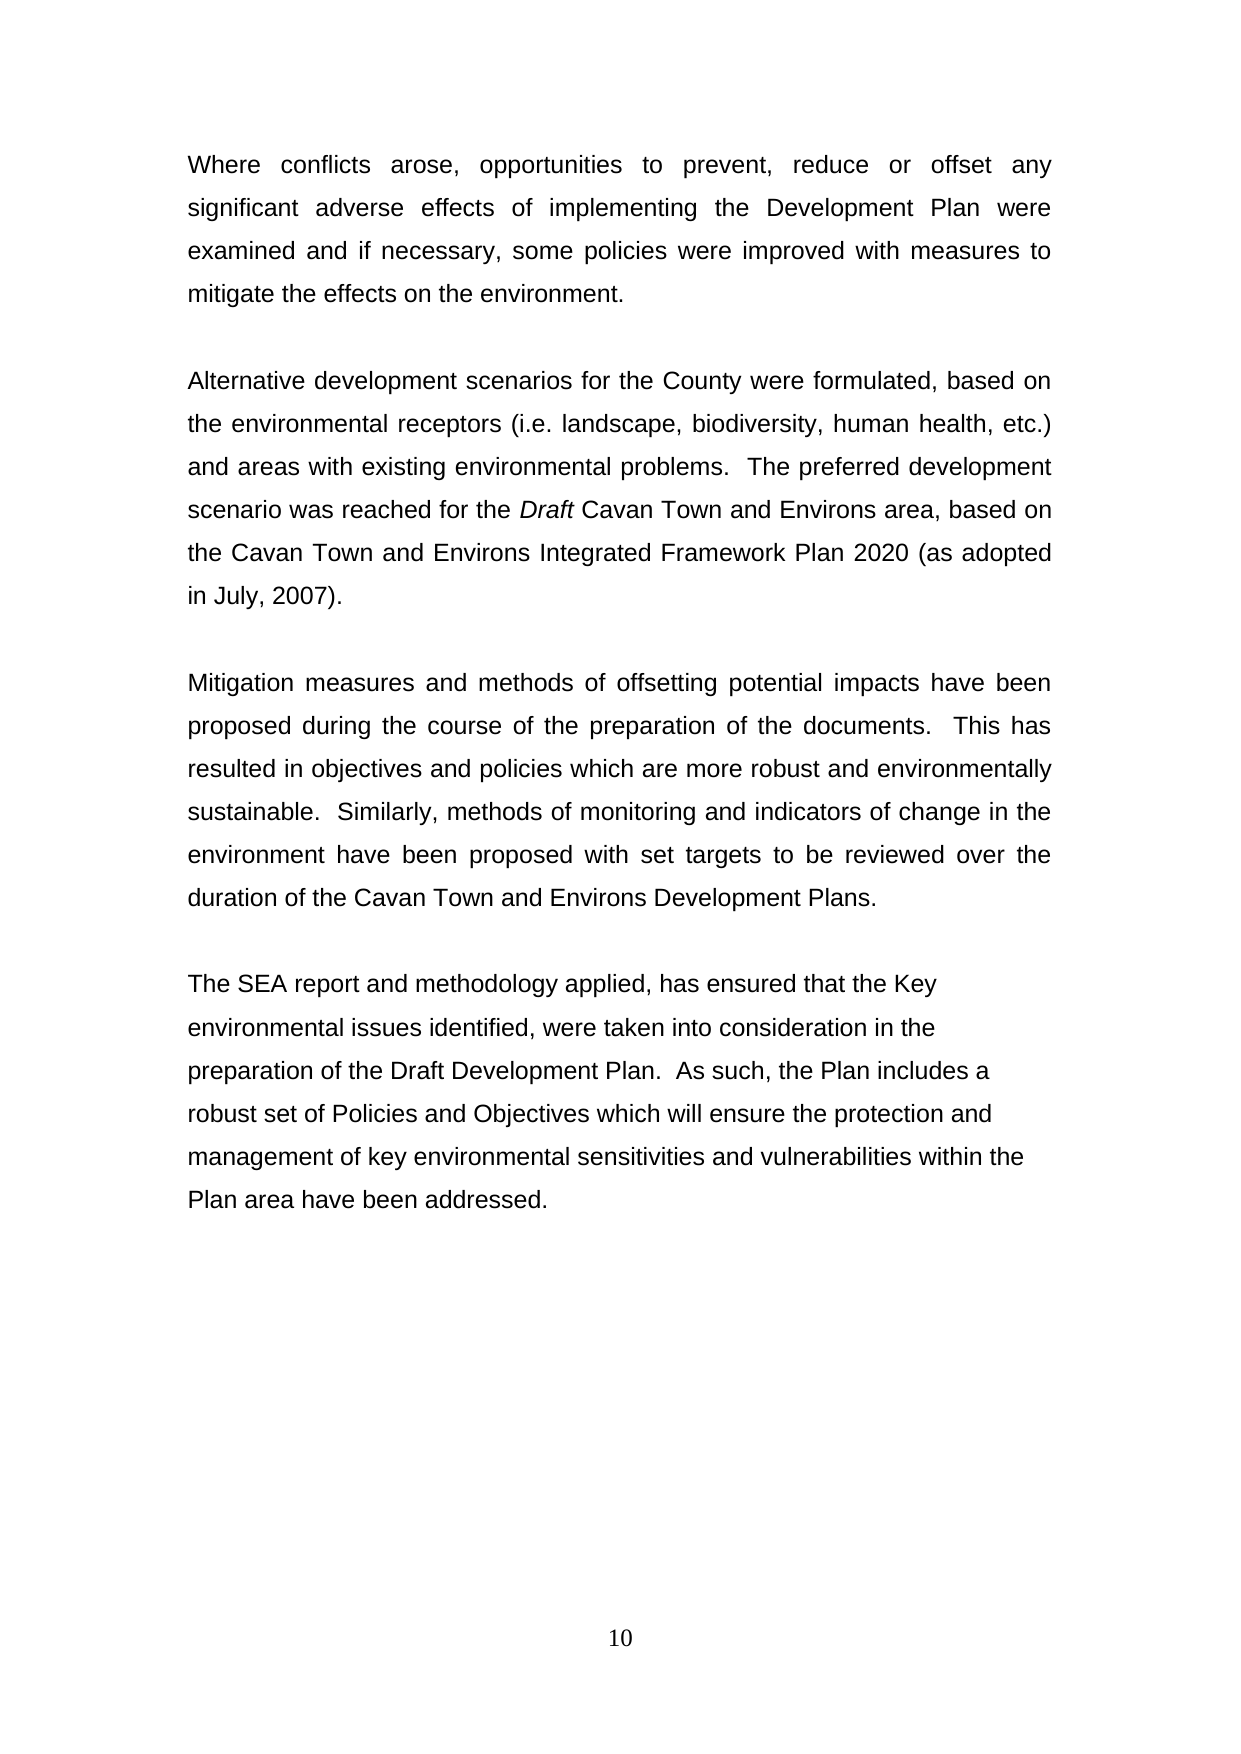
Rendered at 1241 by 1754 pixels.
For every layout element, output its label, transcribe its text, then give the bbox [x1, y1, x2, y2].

text The SEA report and methodology applied, has ensured that the Key environmental issues identified, were taken into consideration in the preparation of the Draft Development Plan. As such, the Plan includes a robust set of Policies and Objectives which will ensure the protection and management of key environmental sensitivities and vulnerabilities within the Plan area have been addressed. [187, 969, 1053, 1214]
text Mitigation measures and methods of offsetting potential impacts have been proposed during the course of the preparation of the documents. This has resulted in objectives and policies which are more robust and environmentally sustainable. Similarly, methods of monitoring and indicators of change in the environment have been proposed with set targets to be reviewed over the duration of the Cavan Town and Environs Development Plans. [187, 667, 1053, 912]
text Where conflicts arose, opportunities to prevent, reduce or offset any significant adverse effects of implementing the Development Plan were examined and if necessary, some policies were improved with measures to mitigate the effects on the environment. [187, 150, 1053, 308]
text Alternative development scenarios for the County were formulated, based on the environmental receptors (i.e. landscape, biodiversity, human health, etc.) and areas with existing environmental problems. The preferred development scenario was reached for the Draft Cavan Town and Environs area, based on the Cavan Town and Environs Integrated Framework Plan 2020 (as adopted in July, 2007). [187, 366, 1053, 610]
